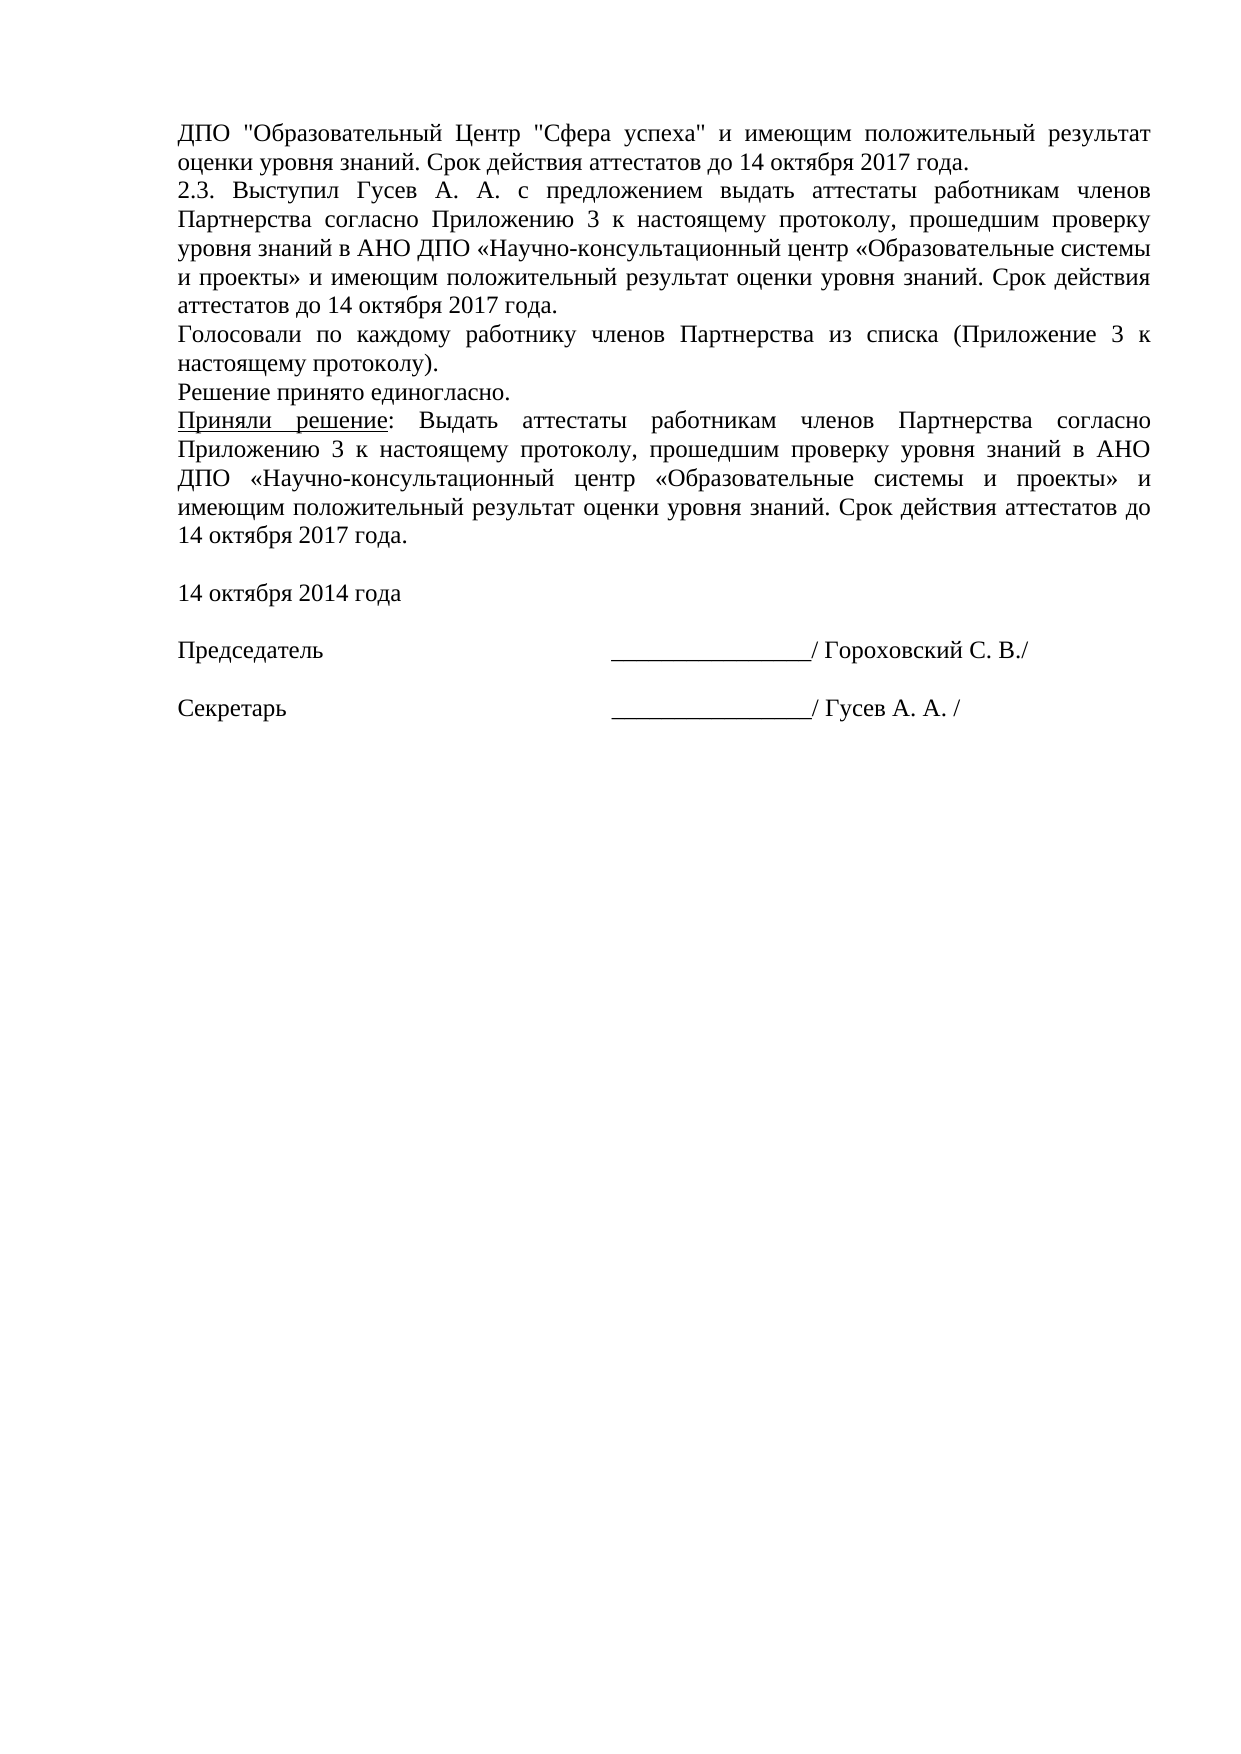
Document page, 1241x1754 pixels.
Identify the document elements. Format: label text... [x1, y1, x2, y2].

text Приняли решение: Выдать аттестаты работникам членов Партнерства согласно Приложению 3 к настоящему протоколу, прошедшим проверку уровня знаний в АНО ДПО «Научно-консультационный центр «Образовательные системы и проекты» и имеющим положительный результат оценки уровня знаний. Срок действия аттестатов до 14 октября 2017 года. [177, 406, 1152, 549]
text Председатель ________________/ Гороховский С. В. / [177, 636, 1152, 664]
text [177, 118, 1152, 176]
text Голосовали по каждому работнику членов Партнерства из списка (Приложение 3 к настоящему протоколу). [177, 319, 1152, 377]
text 14 октября 2014 года [177, 578, 1152, 607]
text Секретарь ________________/ Гусев А. А. / [177, 693, 1152, 722]
text Решение принято единогласно. [177, 377, 1152, 406]
text 2.3. Выступил Гусев А. А. с предложением выдать аттестаты работникам членов Партнерства согласно Приложению 3 к настоящему протоколу, прошедшим проверку уровня знаний в АНО ДПО «Научно-консультационный центр «Образовательные системы и проекты» и имеющим положительный результат оценки уровня знаний. Срок действия аттестатов до 14 октября 2017 года. [177, 176, 1152, 319]
